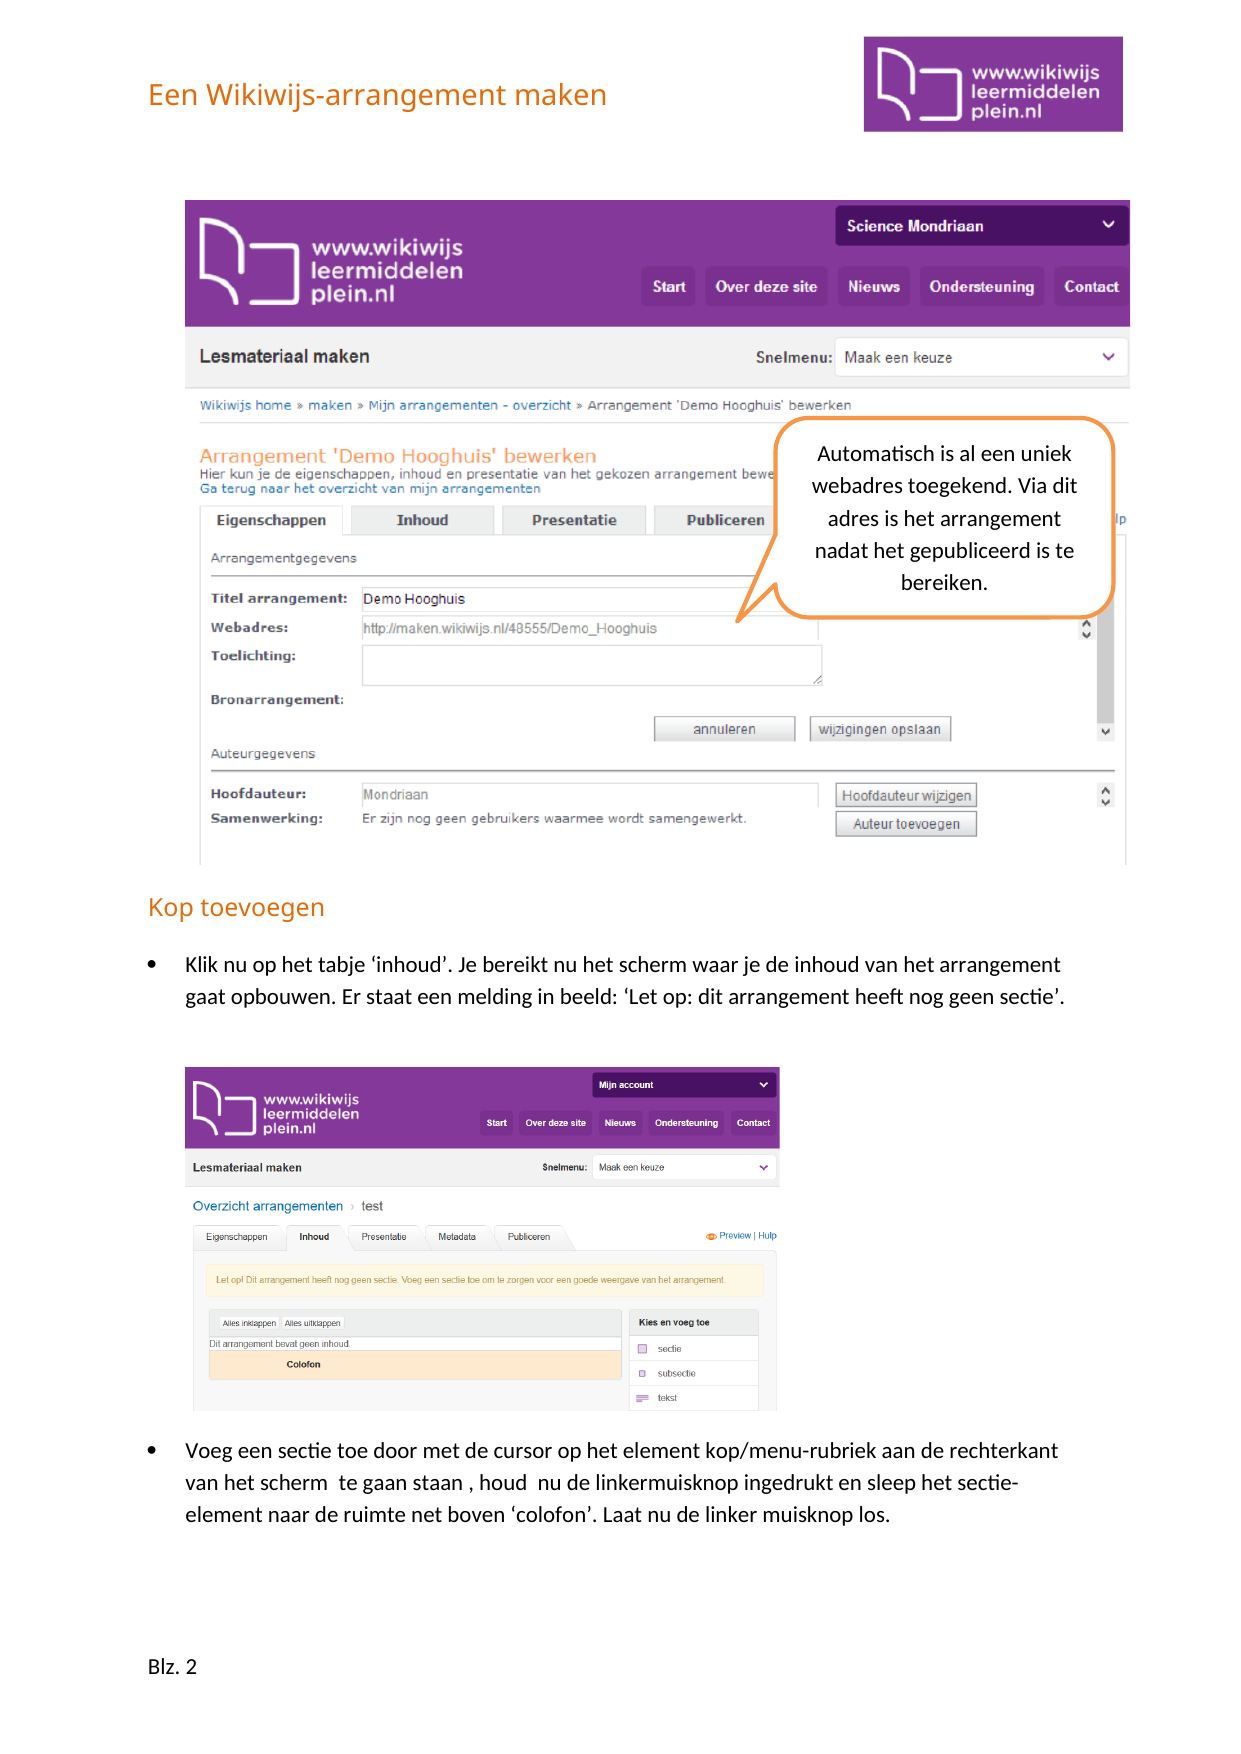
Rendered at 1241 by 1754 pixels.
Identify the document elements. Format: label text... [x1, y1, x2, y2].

picture [863, 36, 1123, 132]
list Voeg een sectie toe door met de cursor op het element kop/menu-rubriek aan de rechterkant van het scherm te gaan staan , houd nu de linkermuisknop ingedrukt en sleep het sectie-element naar de ruimte net boven ‘colofon’. Laat nu de linker muisknop los. [148, 1436, 1093, 1528]
text Kop toevoegen [148, 890, 1093, 924]
picture [185, 1067, 780, 1411]
picture [185, 200, 1130, 865]
list Klik nu op het tabje ‘inhoud’. Je bereikt nu het scherm waar je de inhoud van het arrangement gaat opbouwen. Er staat een melding in beeld: ‘Let op: dit arrangement heeft nog geen sectie’. [148, 950, 1093, 1010]
